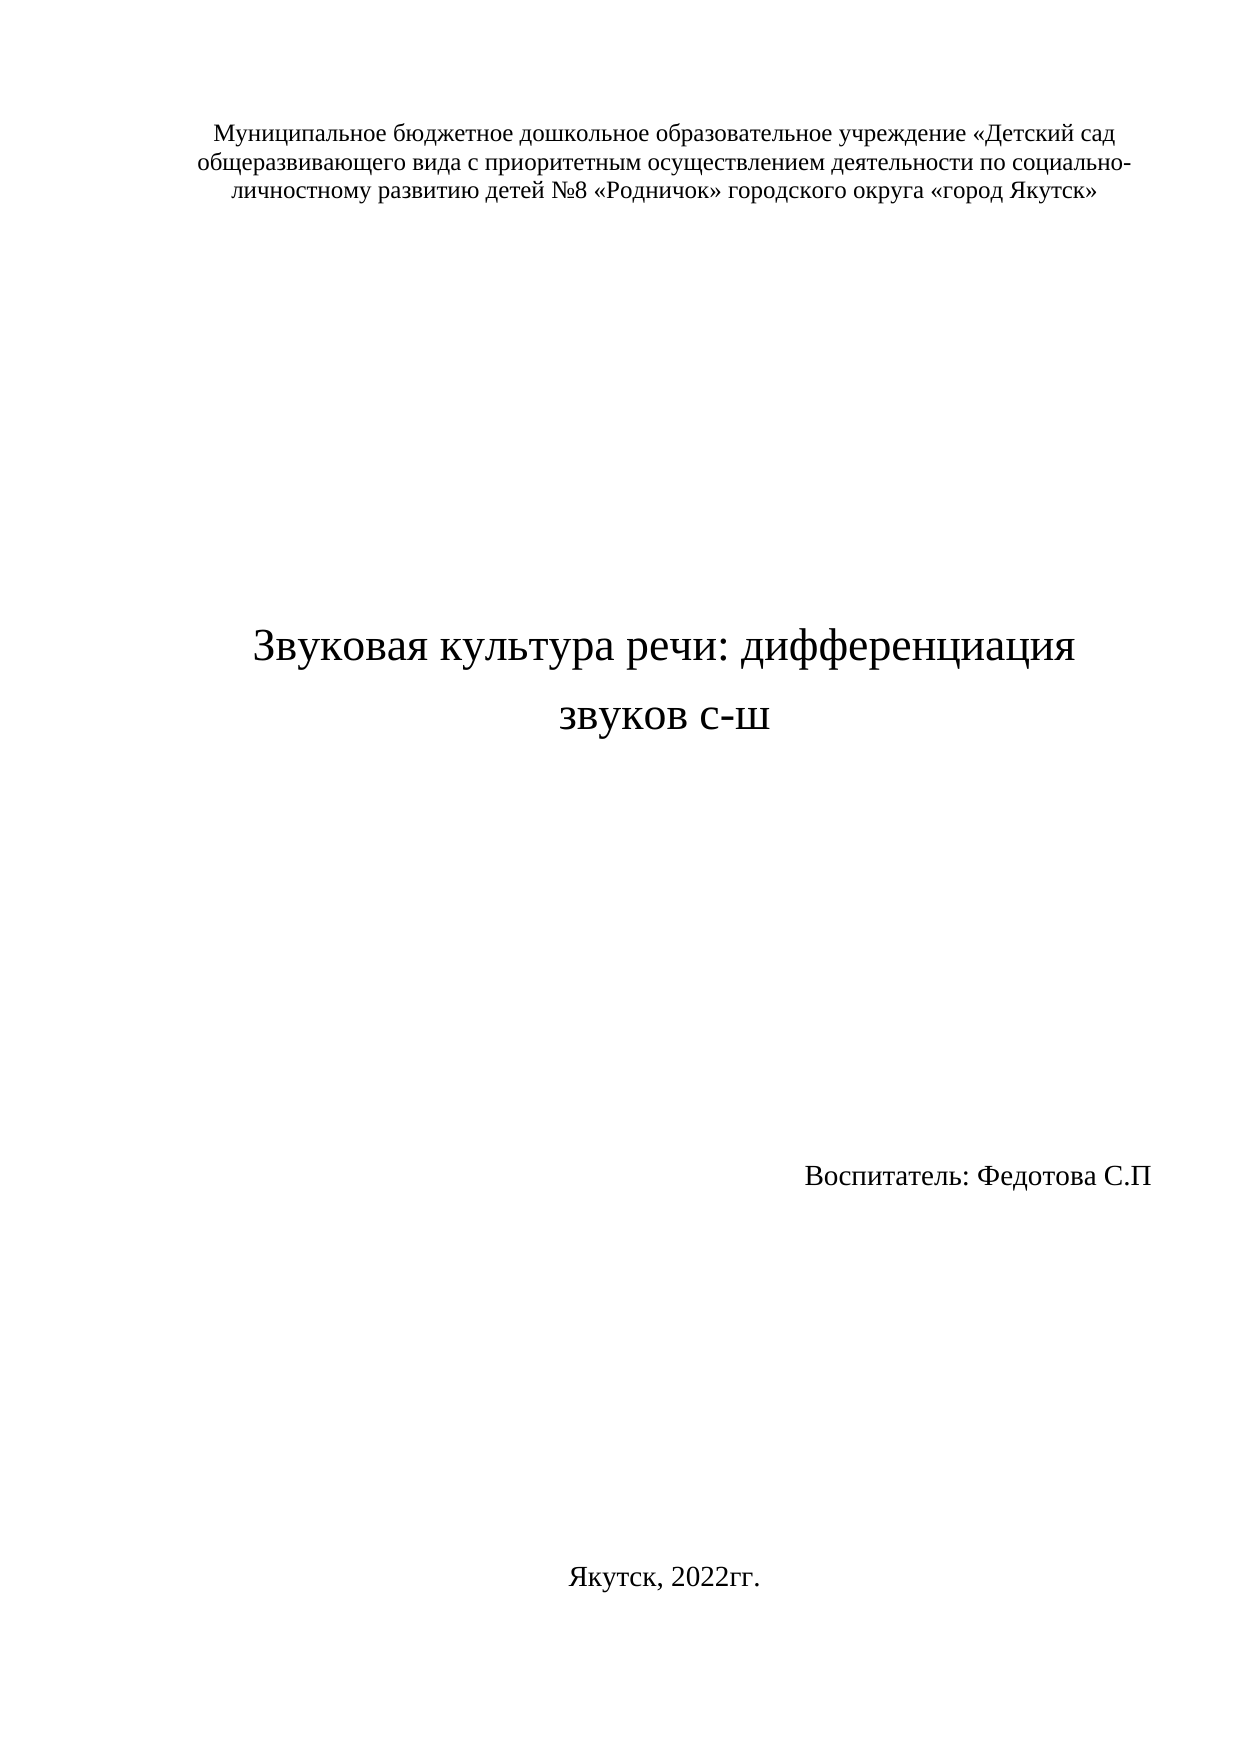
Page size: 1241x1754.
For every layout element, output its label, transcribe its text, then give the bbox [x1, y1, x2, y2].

text Звуковая культура речи: дифференциация [177, 617, 1152, 670]
text Воспитатель: Федотова С.П [177, 1158, 1152, 1191]
text Якутск, 2022гг. [177, 1559, 1152, 1593]
text звуков с-ш [177, 687, 1152, 739]
text Муниципальное бюджетное дошкольное образовательное учреждение «Детский сад общеразвивающего вида с приоритетным осуществлением деятельности по социально-личностному развитию детей №8 «Родничок» городского округа «город Якутск» [177, 118, 1152, 204]
